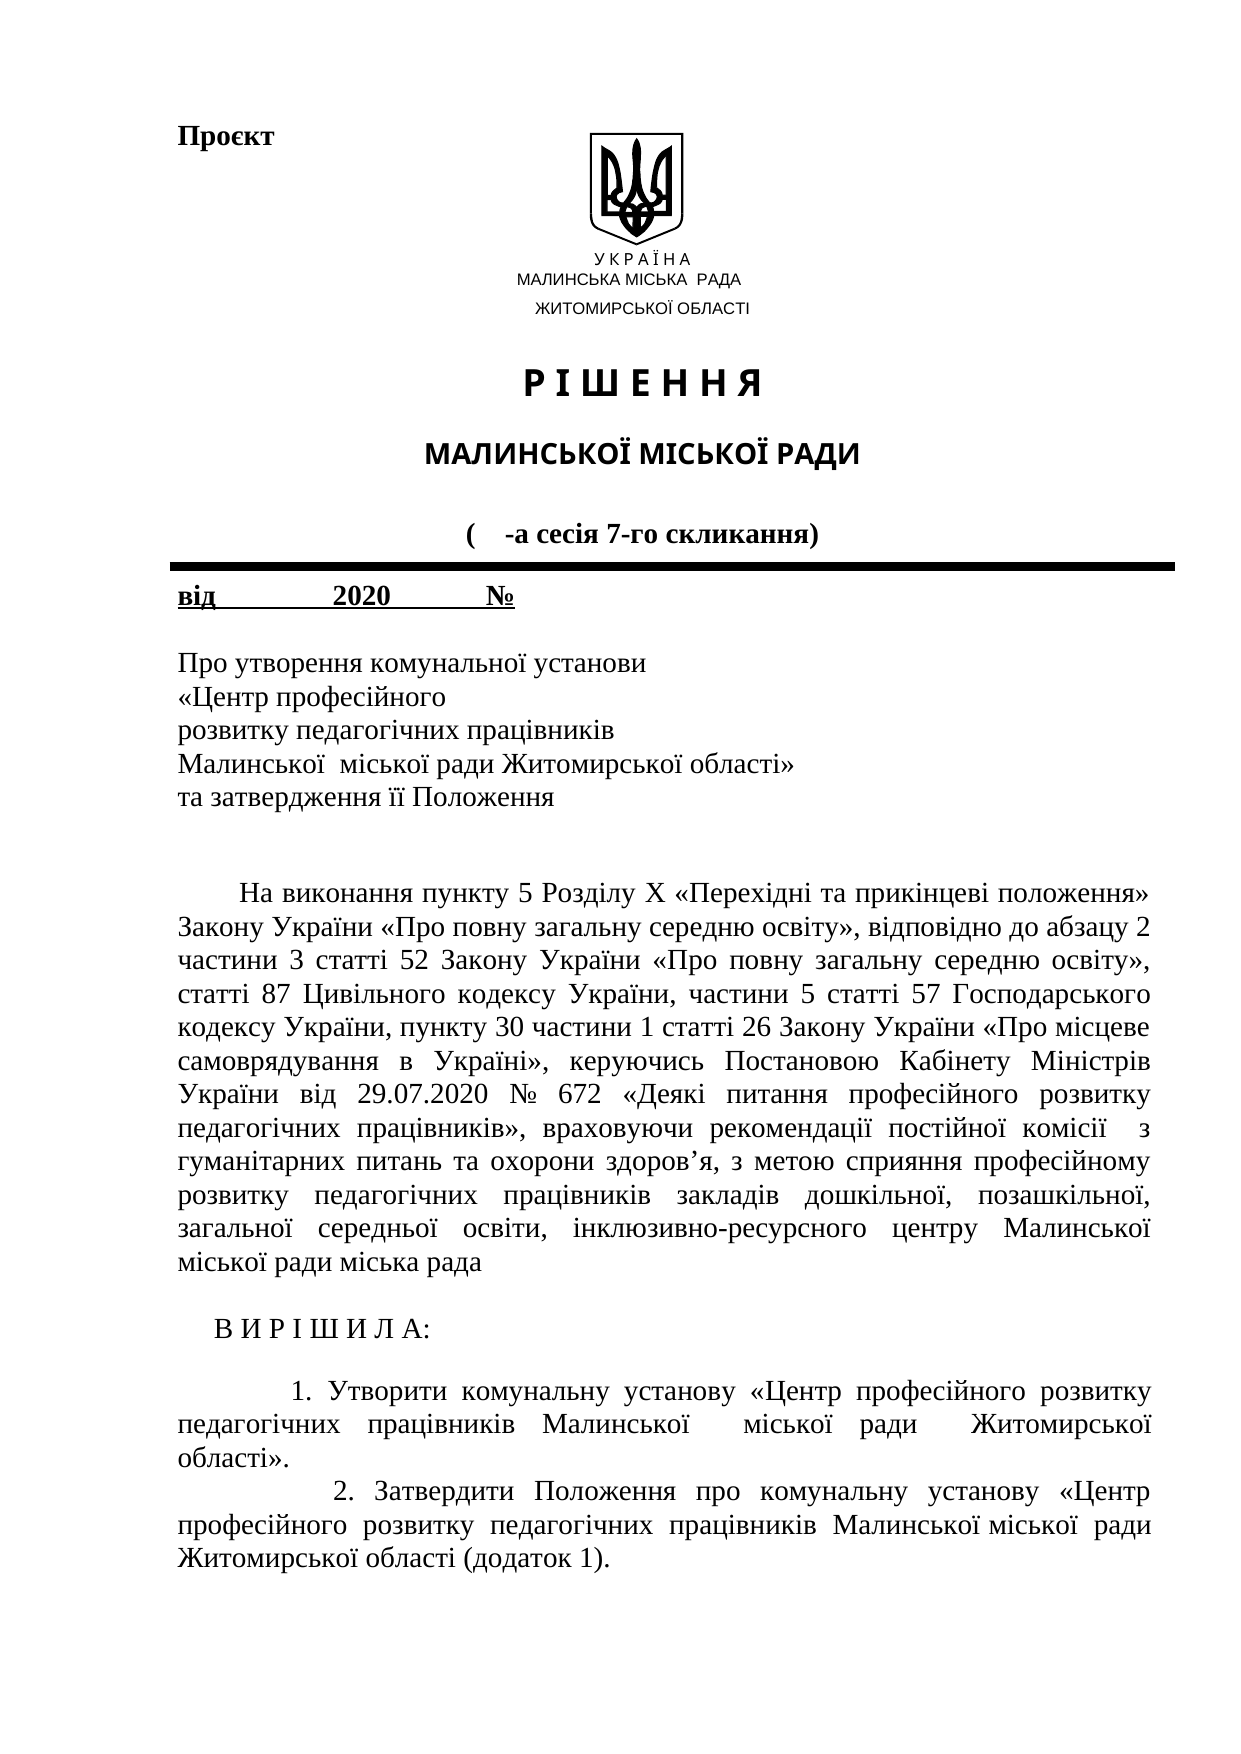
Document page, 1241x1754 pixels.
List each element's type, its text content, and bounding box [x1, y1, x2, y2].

text малинської міської ради [133, 433, 1152, 473]
text ( -а сесія 7-го скликання) [133, 517, 1152, 550]
text МАЛИНСЬКА МІСЬКА РАДА [133, 270, 1152, 289]
text р і ш е н н я [133, 356, 1152, 407]
text На виконання пункту 5 Розділу Х «Перехідні та прикінцеві положення» Закону України «Про повну загальну середню освіту», відповідно до абзацу 2 частини 3 статті 52 Закону України «Про повну загальну середню освіту», статті 87 Цивільного кодексу України, частини 5 статті 57 Господарського кодексу України, пункту 30 частини 1 статті 26 Закону України «Про місцеве самоврядування в Україні», керуючись Постановою Кабінету Міністрів України від 29.07.2020 № 672 «Деякі питання професійного розвитку педагогічних працівників», враховуючи рекомендації постійної комісії з гуманітарних питань та охорони здоров’я, з метою сприяння професійному розвитку педагогічних працівників закладів дошкільної, позашкільної, загальної середньої освіти, інклюзивно-ресурсного центру Малинської міської ради міська рада [177, 875, 1152, 1278]
text від 2020 № [177, 578, 1152, 612]
text ЖИТОМИРСЬКОЇ ОБЛАСТІ [133, 299, 1152, 318]
text Про утворення комунальної установи [177, 645, 1152, 679]
text У К Р А Ї Н А [133, 247, 1152, 270]
text 1. Утворити комунальну установу «Центр професійного розвитку педагогічних працівників Малинської міської ради Житомирської області». [177, 1373, 1152, 1473]
text Проєкт [177, 118, 1147, 152]
text 2. Затвердити Положення про комунальну установу «Центр професійного розвитку педагогічних працівників Малинської міської ради Житомирської області (додаток 1). [177, 1473, 1152, 1574]
text та затвердження її Положення [177, 779, 1152, 813]
text «Центр професійного [177, 679, 1152, 712]
text Малинської міської ради Житомирської області» [177, 746, 1152, 779]
text В И Р І Ш И Л А: [177, 1311, 1152, 1345]
text розвитку педагогічних працівників [177, 712, 1152, 746]
